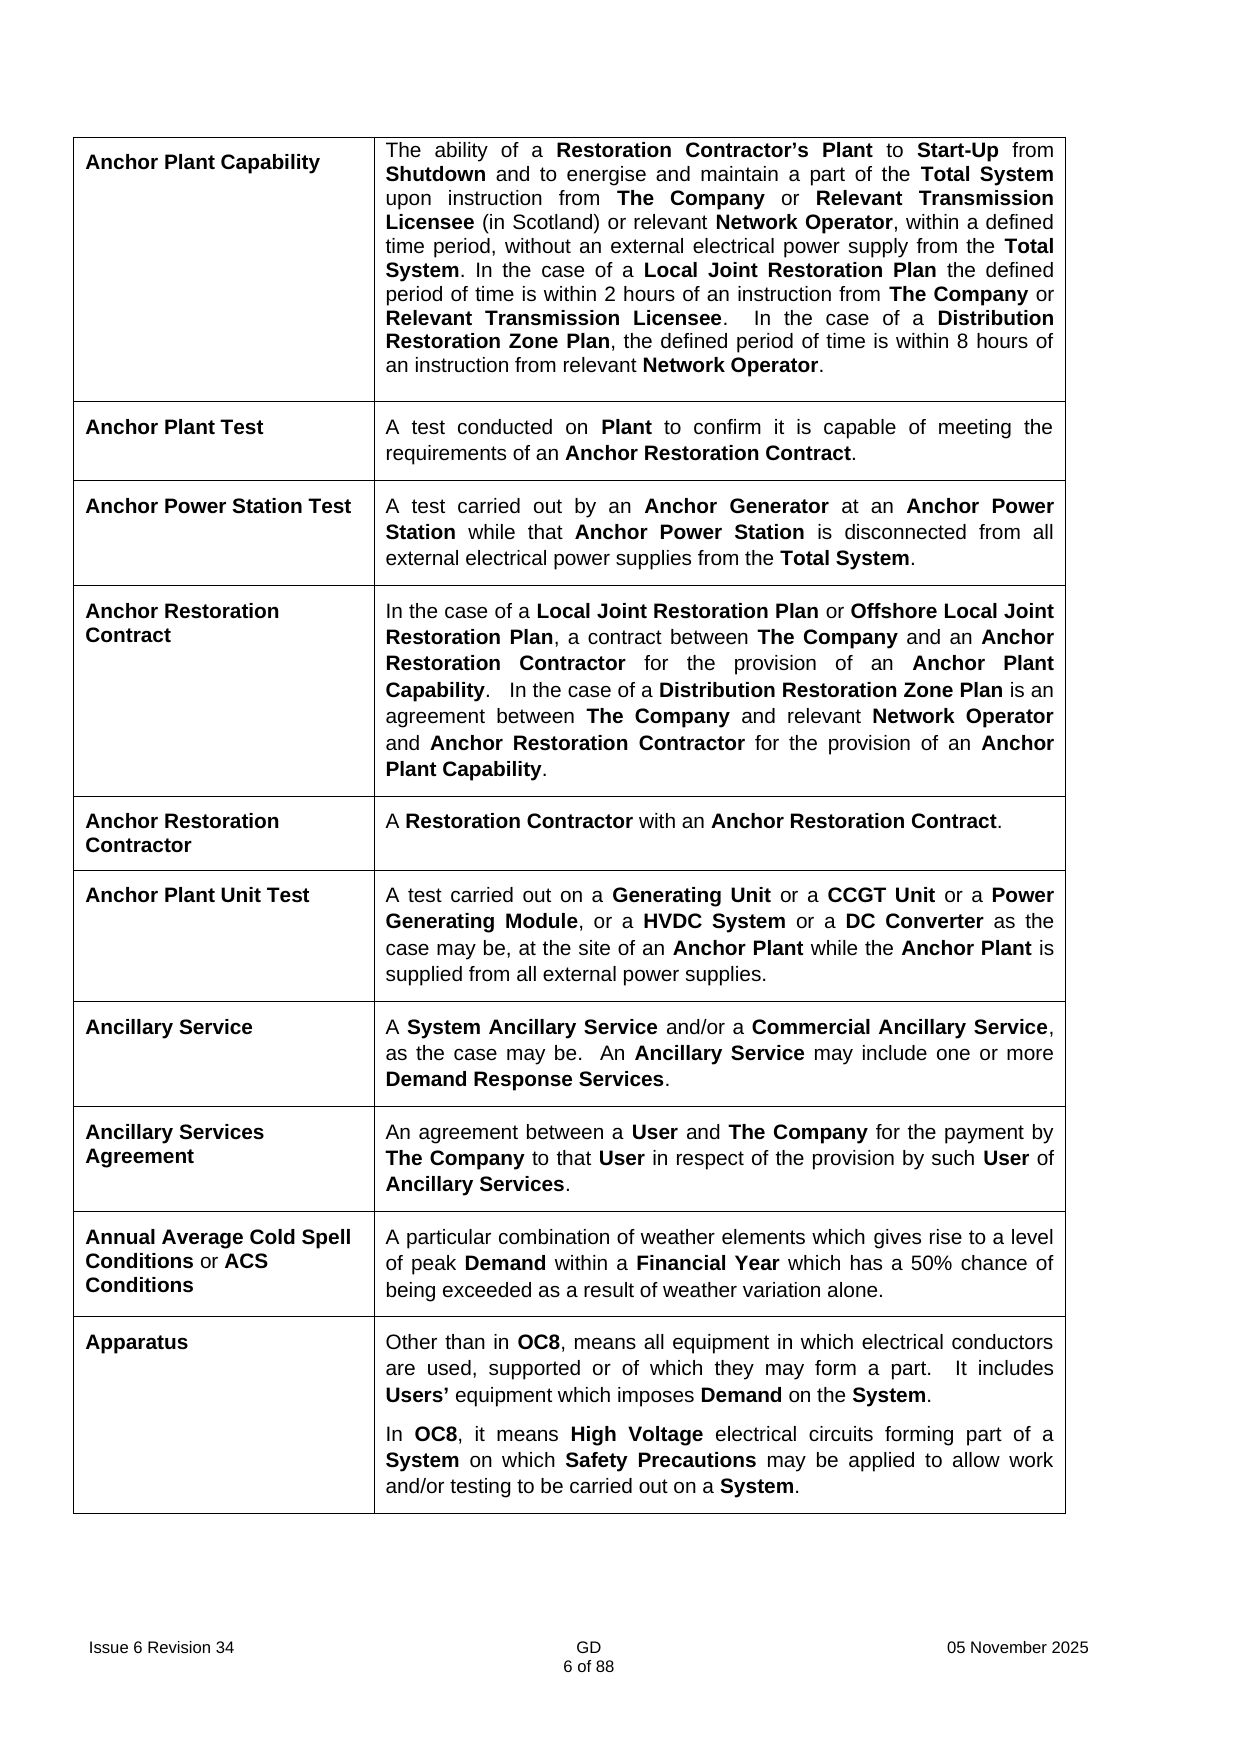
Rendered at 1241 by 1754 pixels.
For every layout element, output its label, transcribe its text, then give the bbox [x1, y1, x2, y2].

table_cell A Restoration Contractor with an Anchor Restoration Contract. [375, 797, 1065, 869]
table_cell Anchor Restoration Contractor [74, 797, 374, 869]
table_cell A test conducted on Plant to confirm it is capable of meeting the requirements of an Anchor Restoration Contract. [375, 402, 1065, 480]
table_cell Anchor Plant Test [74, 402, 374, 480]
table_cell Anchor Plant Unit Test [74, 871, 374, 1001]
table_cell A test carried out by an Anchor Generator at an Anchor Power Station while that Anchor Power Station is disconnected from all external electrical power supplies from the Total System. [375, 481, 1065, 585]
table_cell Ancillary Services Agreement [74, 1107, 374, 1211]
table_cell A test carried out on a Generating Unit or a CCGT Unit or a Power Generating Module, or a HVDC System or a DC Converter as the case may be, at the site of an Anchor Plant while the Anchor Plant is supplied from all external power supplies. [375, 871, 1065, 1001]
table_cell A System Ancillary Service and/or a Commercial Ancillary Service, as the case may be. An Ancillary Service may include one or more Demand Response Services. [375, 1002, 1065, 1106]
table_cell An agreement between a User and The Company for the payment by The Company to that User in respect of the provision by such User of Ancillary Services. [375, 1107, 1065, 1211]
table_cell Ancillary Service [74, 1002, 374, 1106]
table_cell Other than in OC8, means all equipment in which electrical conductors are used, supported or of which they may form a part. It includes Users’ equipment which imposes Demand on the System. In OC8, it means High Voltage electrical circuits forming part of a System on which Safety Precautions may be applied to allow work and/or testing to be carried out on a System. [375, 1317, 1065, 1513]
table_cell In the case of a Local Joint Restoration Plan or Offshore Local Joint Restoration Plan, a contract between The Company and an Anchor Restoration Contractor for the provision of an Anchor Plant Capability. In the case of a Distribution Restoration Zone Plan is an agreement between The Company and relevant Network Operator and Anchor Restoration Contractor for the provision of an Anchor Plant Capability. [375, 586, 1065, 796]
table_cell A particular combination of weather elements which gives rise to a level of peak Demand within a Financial Year which has a 50% chance of being exceeded as a result of weather variation alone. [375, 1212, 1065, 1316]
table_cell Anchor Plant Capability [74, 138, 374, 401]
table_cell Annual Average Cold Spell Conditions or ACS Conditions [74, 1212, 374, 1316]
table_cell Anchor Restoration Contract [74, 586, 374, 796]
table_cell The ability of a Restoration Contractor’s Plant to Start-Up from Shutdown and to energise and maintain a part of the Total System upon instruction from The Company or Relevant Transmission Licensee (in Scotland) or relevant Network Operator, within a defined time period, without an external electrical power supply from the Total System. In the case of a Local Joint Restoration Plan the defined period of time is within 2 hours of an instruction from The Company or Relevant Transmission Licensee. In the case of a Distribution Restoration Zone Plan, the defined period of time is within 8 hours of an instruction from relevant Network Operator. [375, 138, 1065, 401]
table_cell Apparatus [74, 1317, 374, 1513]
table_cell Anchor Power Station Test [74, 481, 374, 585]
